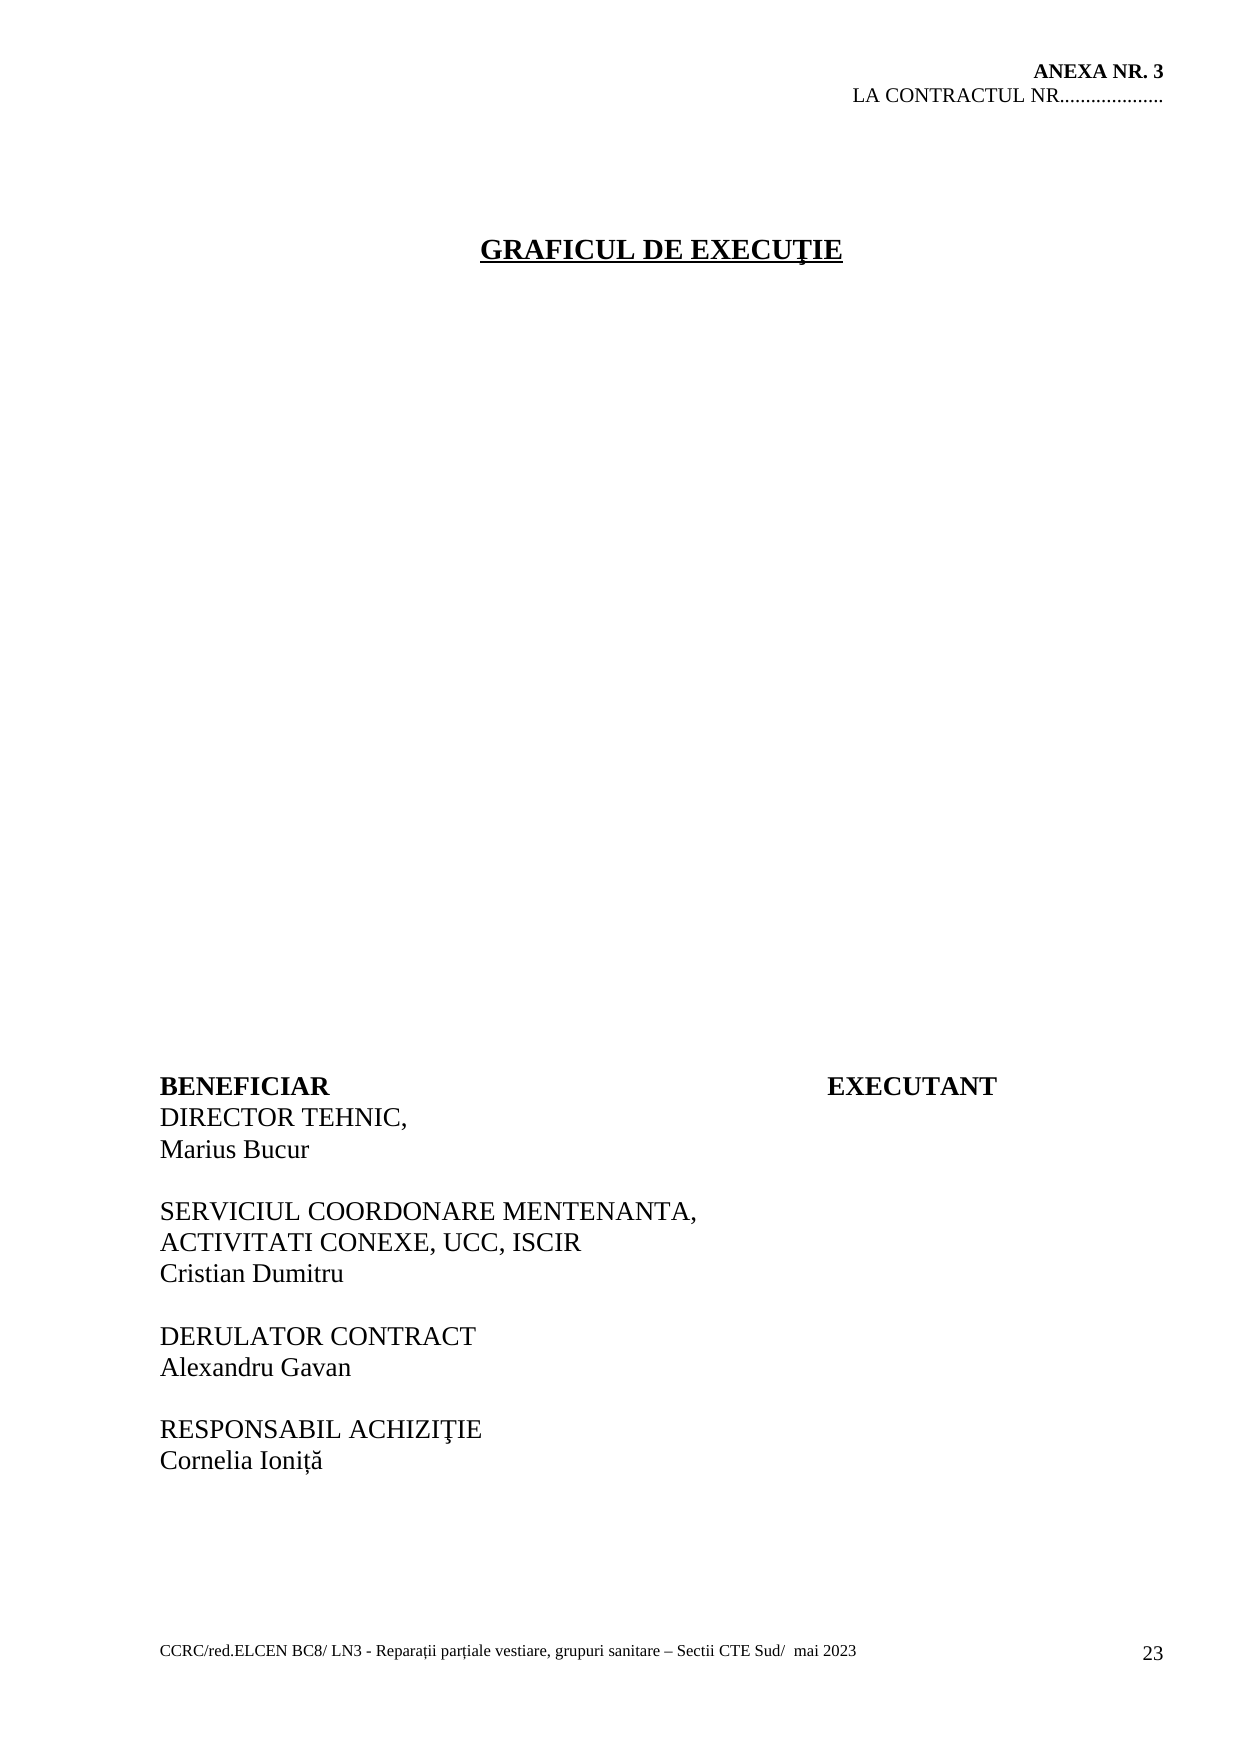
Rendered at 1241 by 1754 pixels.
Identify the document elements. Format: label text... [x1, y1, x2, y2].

text Cristian Dumitru [159, 1257, 1163, 1288]
text RESPONSABIL ACHIZIŢIE [159, 1413, 1163, 1444]
text Cornelia Ioniță [159, 1444, 1163, 1475]
text LA CONTRACTUL NR.................... [159, 83, 1163, 107]
text ANEXA NR. 3 [309, 59, 1163, 83]
text BENEFICIAR EXECUTANT [159, 1070, 1163, 1102]
text DERULATOR CONTRACT [159, 1319, 1163, 1351]
text GRAFICUL DE EXECUŢIE [159, 232, 1163, 265]
text Marius Bucur [159, 1133, 1163, 1164]
text SERVICIUL COORDONARE MENTENANTA, [159, 1195, 1163, 1226]
text Alexandru Gavan [159, 1351, 1163, 1382]
text DIRECTOR TEHNIC, [159, 1102, 1163, 1133]
text ACTIVITATI CONEXE, UCC, ISCIR [159, 1226, 1163, 1257]
